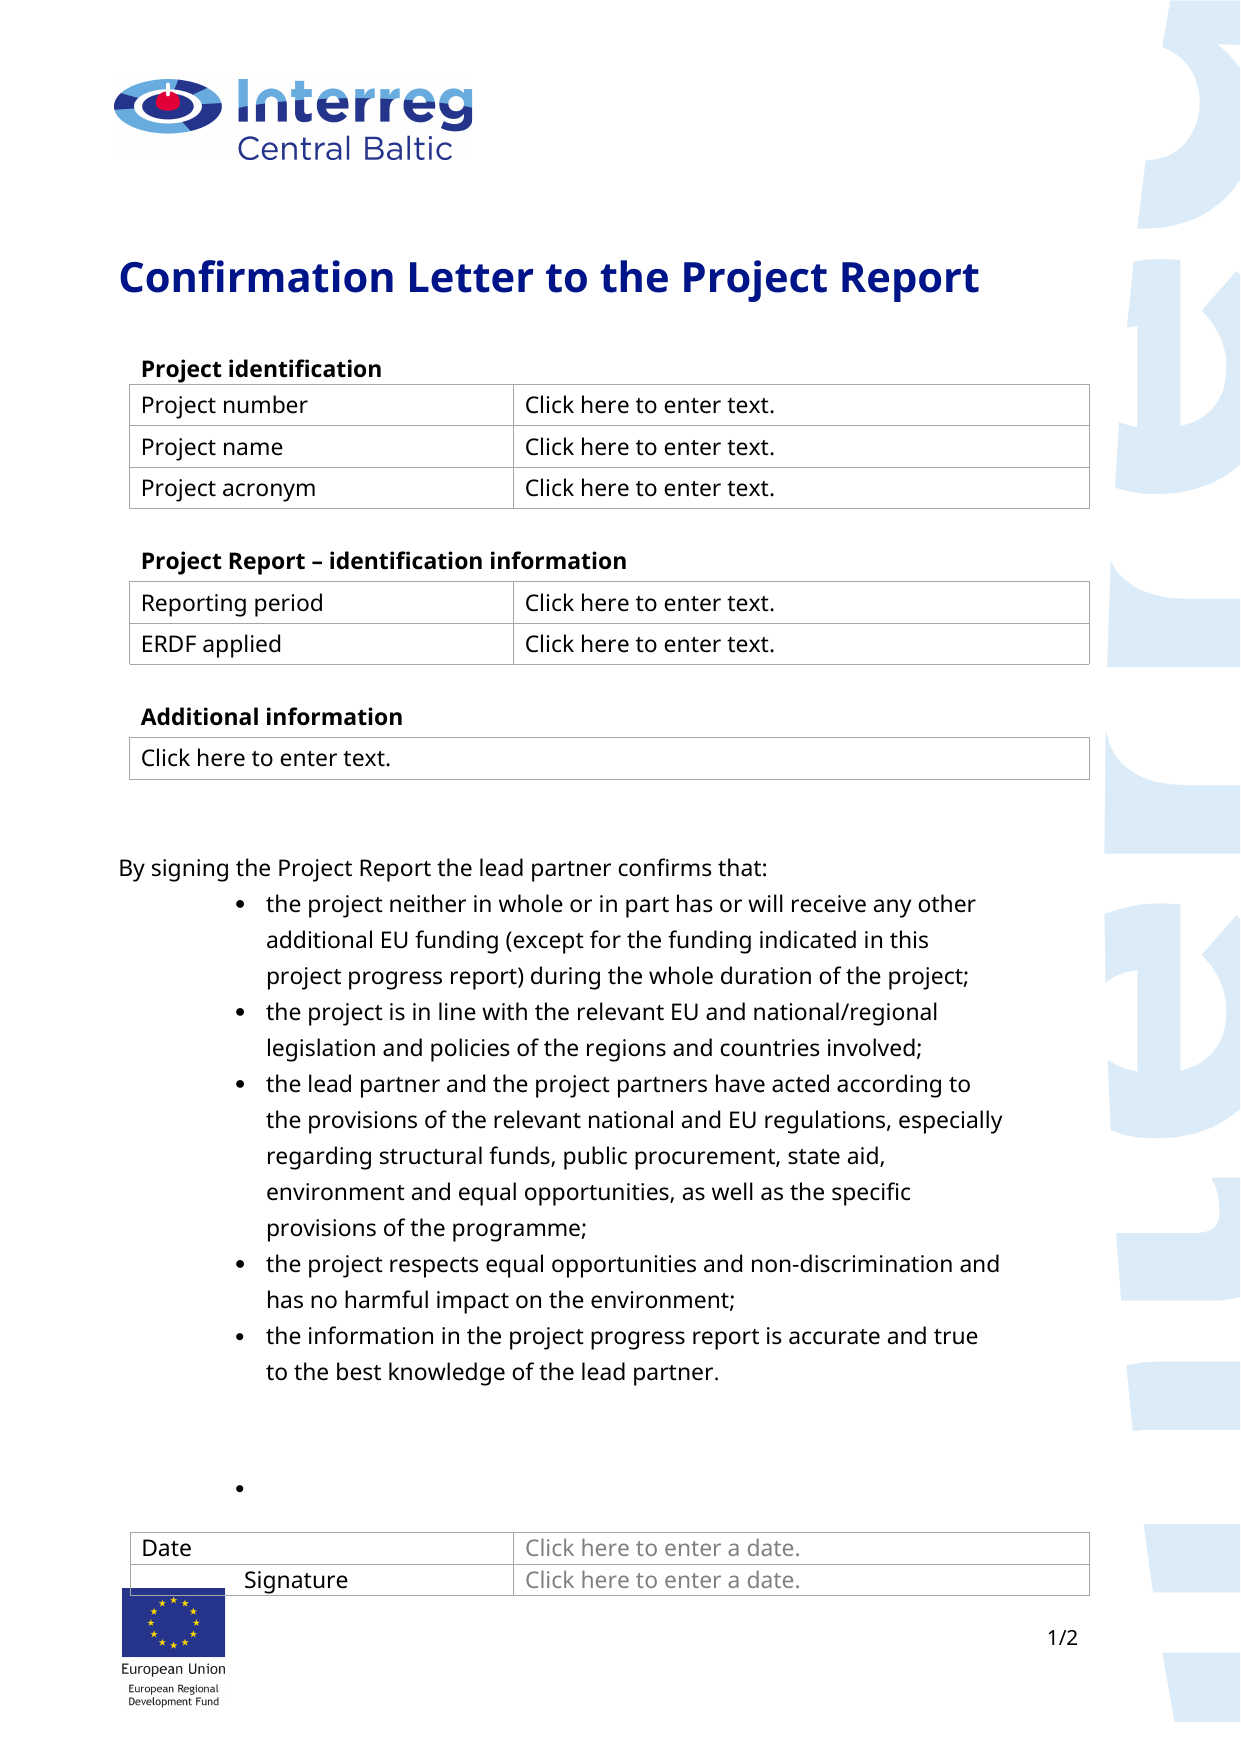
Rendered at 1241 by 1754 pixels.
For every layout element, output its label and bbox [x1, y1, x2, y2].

picture [114, 79, 473, 160]
picture [121, 1588, 226, 1708]
picture [131, 1588, 226, 1595]
